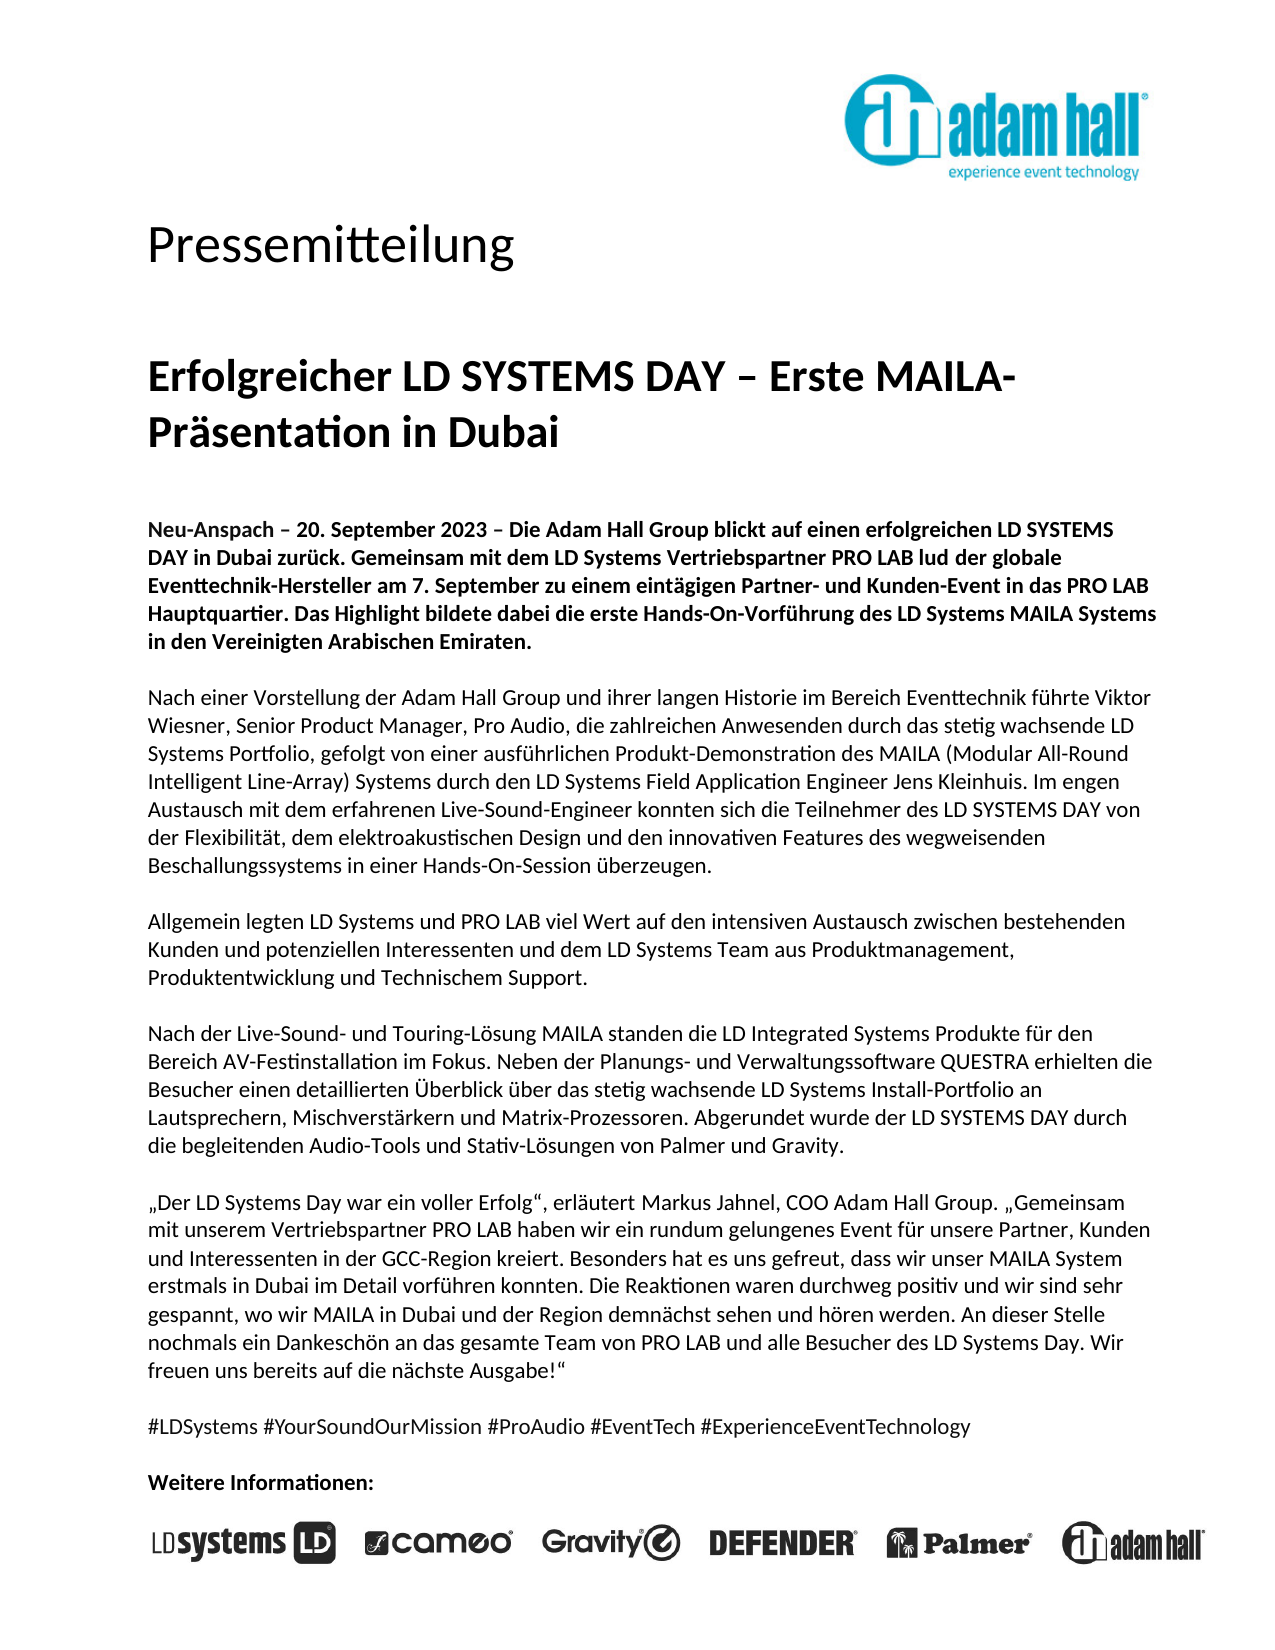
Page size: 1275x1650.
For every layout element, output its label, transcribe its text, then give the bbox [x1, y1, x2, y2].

picture [835, 73, 1158, 182]
picture [147, 1509, 1208, 1576]
text „Der LD Systems Day war ein voller Erfolg“, erläutert Markus Jahnel, COO Adam Hall Group. „Gemeinsam mit unserem Vertriebspartner PRO LAB haben wir ein rundum gelungenes Event für unsere Partner, Kunden und Interessenten in der GCC-Region kreiert. Besonders hat es uns gefreut, dass wir unser MAILA System erstmals in Dubai im Detail vorführen konnten. Die Reaktionen waren durchweg positiv und wir sind sehr gespannt, wo wir MAILA in Dubai und der Region demnächst sehen und hören werden. An dieser Stelle nochmals ein Dankeschön an das gesamte Team von PRO LAB und alle Besucher des LD Systems Day. Wir freuen uns bereits auf die nächste Ausgabe!“ [566, 1188, 1158, 1384]
text #LDSystems #YourSoundOurMission #ProAudio #EventTech #ExperienceEventTechnology [148, 1412, 1158, 1440]
text Neu-Anspach – 20. September 2023 – Die Adam Hall Group blickt auf einen erfolgreichen LD SYSTEMS DAY in Dubai zurück. Gemeinsam mit dem LD Systems Vertriebspartner PRO LAB lud der globale Eventtechnik-Hersteller am 7. September zu einem eintägigen Partner- und Kunden-Event in das PRO LAB Hauptquartier. Das Highlight bildete dabei die erste Hands-On-Vorführung des LD Systems MAILA Systems in den Vereinigten Arabischen Emiraten. [148, 515, 1158, 655]
text Weitere Informationen: [148, 1468, 1158, 1496]
text Nach der Live-Sound- und Touring-Lösung MAILA standen die LD Integrated Systems Produkte für den Bereich AV-Festinstallation im Fokus. Neben der Planungs- und Verwaltungssoftware QUESTRA erhielten die Besucher einen detaillierten Überblick über das stetig wachsende LD Systems Install-Portfolio an Lautsprechern, Mischverstärkern und Matrix-Prozessoren. Abgerundet wurde der LD SYSTEMS DAY durch die begleitenden Audio-Tools und Stativ-Lösungen von Palmer und Gravity. [148, 1019, 1158, 1159]
text Erfolgreicher LD SYSTEMS DAY – Erste MAILA-Präsentation in Dubai [148, 347, 1158, 459]
text Allgemein legten LD Systems und PRO LAB viel Wert auf den intensiven Austausch zwischen bestehenden Kunden und potenziellen Interessenten und dem LD Systems Team aus Produktmanagement, Produktentwicklung und Technischem Support. [148, 907, 1158, 991]
text Nach einer Vorstellung der Adam Hall Group und ihrer langen Historie im Bereich Eventtechnik führte Viktor Wiesner, Senior Product Manager, Pro Audio, die zahlreichen Anwesenden durch das stetig wachsende LD Systems Portfolio, gefolgt von einer ausführlichen Produkt-Demonstration des MAILA (Modular All-Round Intelligent Line-Array) Systems durch den LD Systems Field Application Engineer Jens Kleinhuis. Im engen Austausch mit dem erfahrenen Live-Sound-Engineer konnten sich die Teilnehmer des LD SYSTEMS DAY von der Flexibilität, dem elektroakustischen Design und den innovativen Features des wegweisenden Beschallungssystems in einer Hands-On-Session überzeugen. [148, 683, 1158, 879]
text Pressemitteilung [148, 210, 1158, 276]
